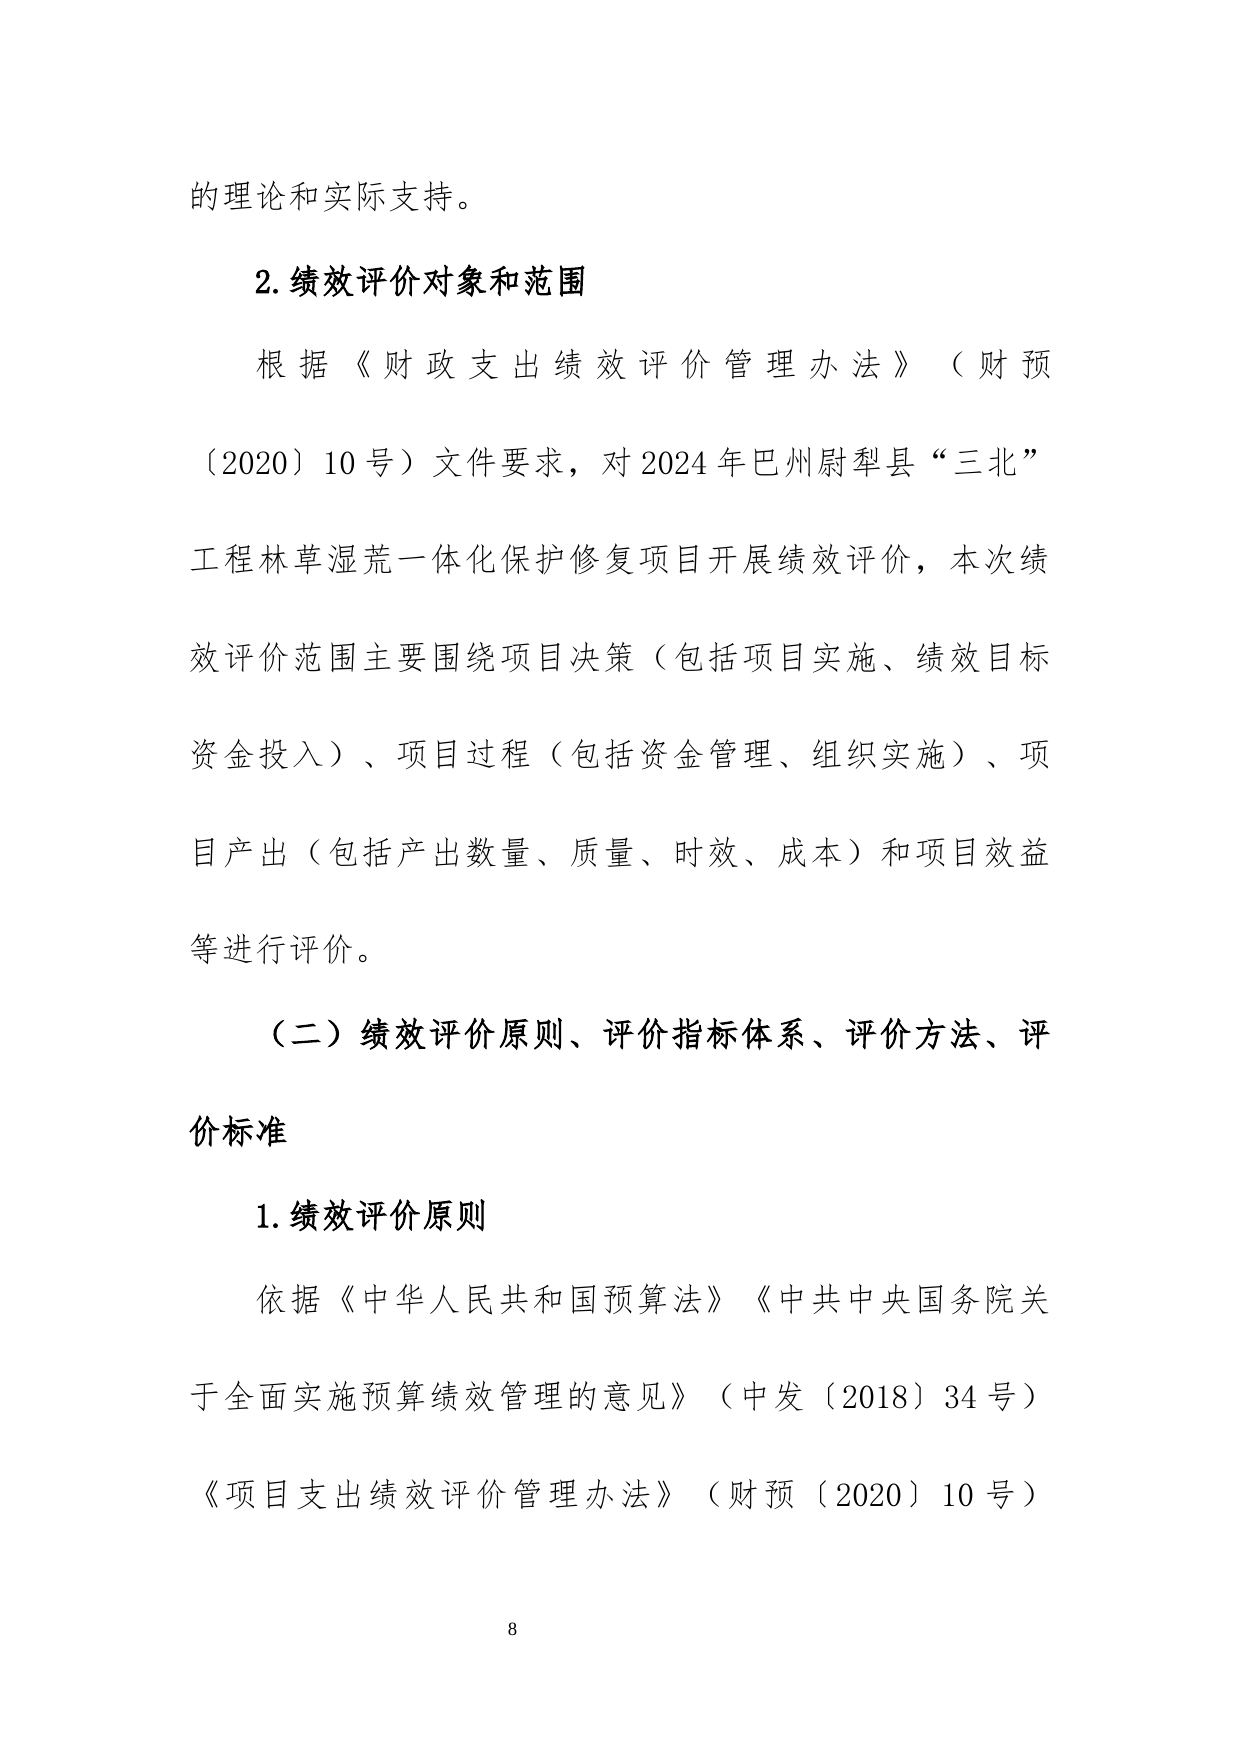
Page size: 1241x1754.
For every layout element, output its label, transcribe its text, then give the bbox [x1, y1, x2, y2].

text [187, 162, 1053, 227]
text 2.绩效评价对象和范围 [187, 246, 1053, 311]
text 1.绩效评价原则 [187, 1180, 1053, 1245]
text 根据《财政支出绩效评价管理办法》（财预〔2020〕10号）文件要求，对2024年巴州尉犁县“三北”工程林草湿荒一体化保护修复项目开展绩效评价，本次绩效评价范围主要围绕项目决策（包括项目实施、绩效目标、资金投入）、项目过程（包括资金管理、组织实施）、项目产出（包括产出数量、质量、时效、成本）和项目效益等进行评价。 [187, 330, 1053, 980]
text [187, 1264, 1053, 1524]
subtitle （二）绩效评价原则、评价指标体系、评价方法、评价标准 [187, 999, 1053, 1161]
